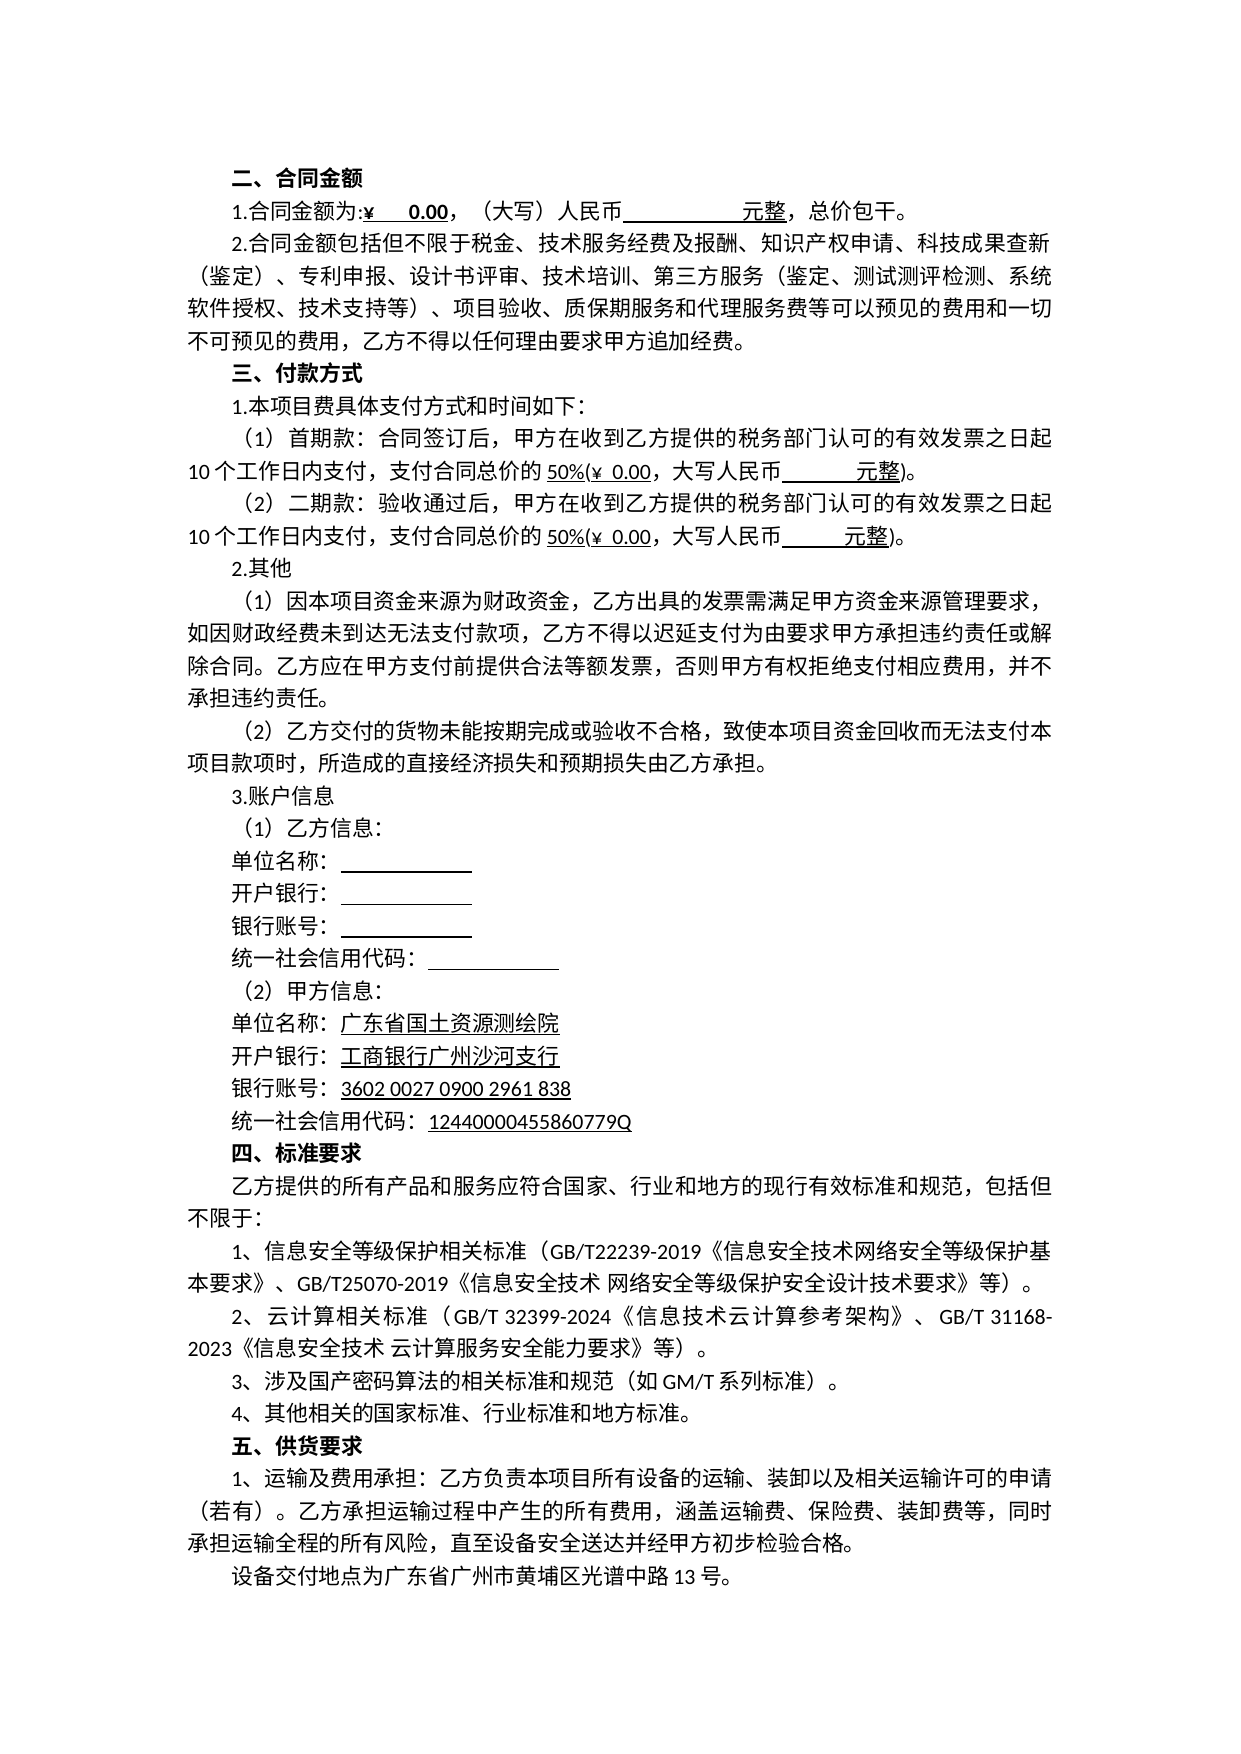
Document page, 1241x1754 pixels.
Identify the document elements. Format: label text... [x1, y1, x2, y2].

text 3.账户信息 [187, 779, 1053, 812]
text 2.合同金额包括但不限于税金、技术服务经费及报酬、知识产权申请、科技成果查新（鉴定）、专利申报、设计书评审、技术培训、第三方服务（鉴定、测试测评检测、系统软件授权、技术支持等）、项目验收、质保期服务和代理服务费等可以预见的费用和一切不可预见的费用，乙方不得以任何理由要求甲方追加经费。 [187, 227, 1053, 357]
text 3、涉及国产密码算法的相关标准和规范（如GM/T系列标准）。 [187, 1364, 1053, 1397]
text （2）二期款：验收通过后，甲方在收到乙方提供的税务部门认可的有效发票之日起10个工作日内支付，支付合同总价的50%(¥ 0.00，大写人民币 元整)。 [187, 487, 1053, 552]
text 三、付款方式 [187, 357, 1053, 389]
text 二、合同金额 [187, 162, 1053, 194]
text 银行账号： [187, 909, 1053, 942]
text 1.本项目费具体支付方式和时间如下： [187, 389, 1053, 422]
text （1）首期款：合同签订后，甲方在收到乙方提供的税务部门认可的有效发票之日起10个工作日内支付，支付合同总价的50%(¥ 0.00，大写人民币 元整)。 [187, 422, 1053, 487]
text 单位名称： [187, 844, 1053, 877]
text （2）甲方信息： [187, 974, 1053, 1007]
text 银行账号：3602 0027 0900 2961 838 [187, 1072, 1053, 1104]
text （1）乙方信息： [187, 812, 1053, 844]
text 2、云计算相关标准（GB/T 32399-2024《信息技术云计算参考架构》、GB/T 31168-2023《信息安全技术 云计算服务安全能力要求》等）。 [187, 1299, 1053, 1364]
text 2.其他 [187, 552, 1053, 584]
text 开户银行： [187, 877, 1053, 909]
text 四、标准要求 [187, 1137, 1053, 1169]
text 1.合同金额为:¥ 0.00，（大写）人民币 元整，总价包干。 [187, 194, 1053, 227]
text 统一社会信用代码： [187, 942, 1053, 974]
text 五、供货要求 [187, 1429, 1053, 1462]
text （2）乙方交付的货物未能按期完成或验收不合格，致使本项目资金回收而无法支付本项目款项时，所造成的直接经济损失和预期损失由乙方承担。 [187, 714, 1053, 779]
text 1、信息安全等级保护相关标准（GB/T22239-2019《信息安全技术网络安全等级保护基本要求》、GB/T25070-2019《信息安全技术 网络安全等级保护安全设计技术要求》等）。 [187, 1234, 1053, 1299]
text 开户银行：工商银行广州沙河支行 [187, 1039, 1053, 1072]
text （1）因本项目资金来源为财政资金，乙方出具的发票需满足甲方资金来源管理要求，如因财政经费未到达无法支付款项，乙方不得以迟延支付为由要求甲方承担违约责任或解除合同。乙方应在甲方支付前提供合法等额发票，否则甲方有权拒绝支付相应费用，并不承担违约责任。 [187, 584, 1053, 714]
text 设备交付地点为广东省广州市黄埔区光谱中路13号。 [187, 1559, 1053, 1592]
text 4、其他相关的国家标准、行业标准和地方标准。 [187, 1397, 1053, 1429]
text 统一社会信用代码：12440000455860779Q [187, 1104, 1053, 1137]
text 单位名称：广东省国土资源测绘院 [187, 1007, 1053, 1039]
text 乙方提供的所有产品和服务应符合国家、行业和地方的现行有效标准和规范，包括但不限于： [187, 1169, 1053, 1234]
text 1、运输及费用承担：乙方负责本项目所有设备的运输、装卸以及相关运输许可的申请（若有）。乙方承担运输过程中产生的所有费用，涵盖运输费、保险费、装卸费等，同时承担运输全程的所有风险，直至设备安全送达并经甲方初步检验合格。 [187, 1462, 1053, 1559]
